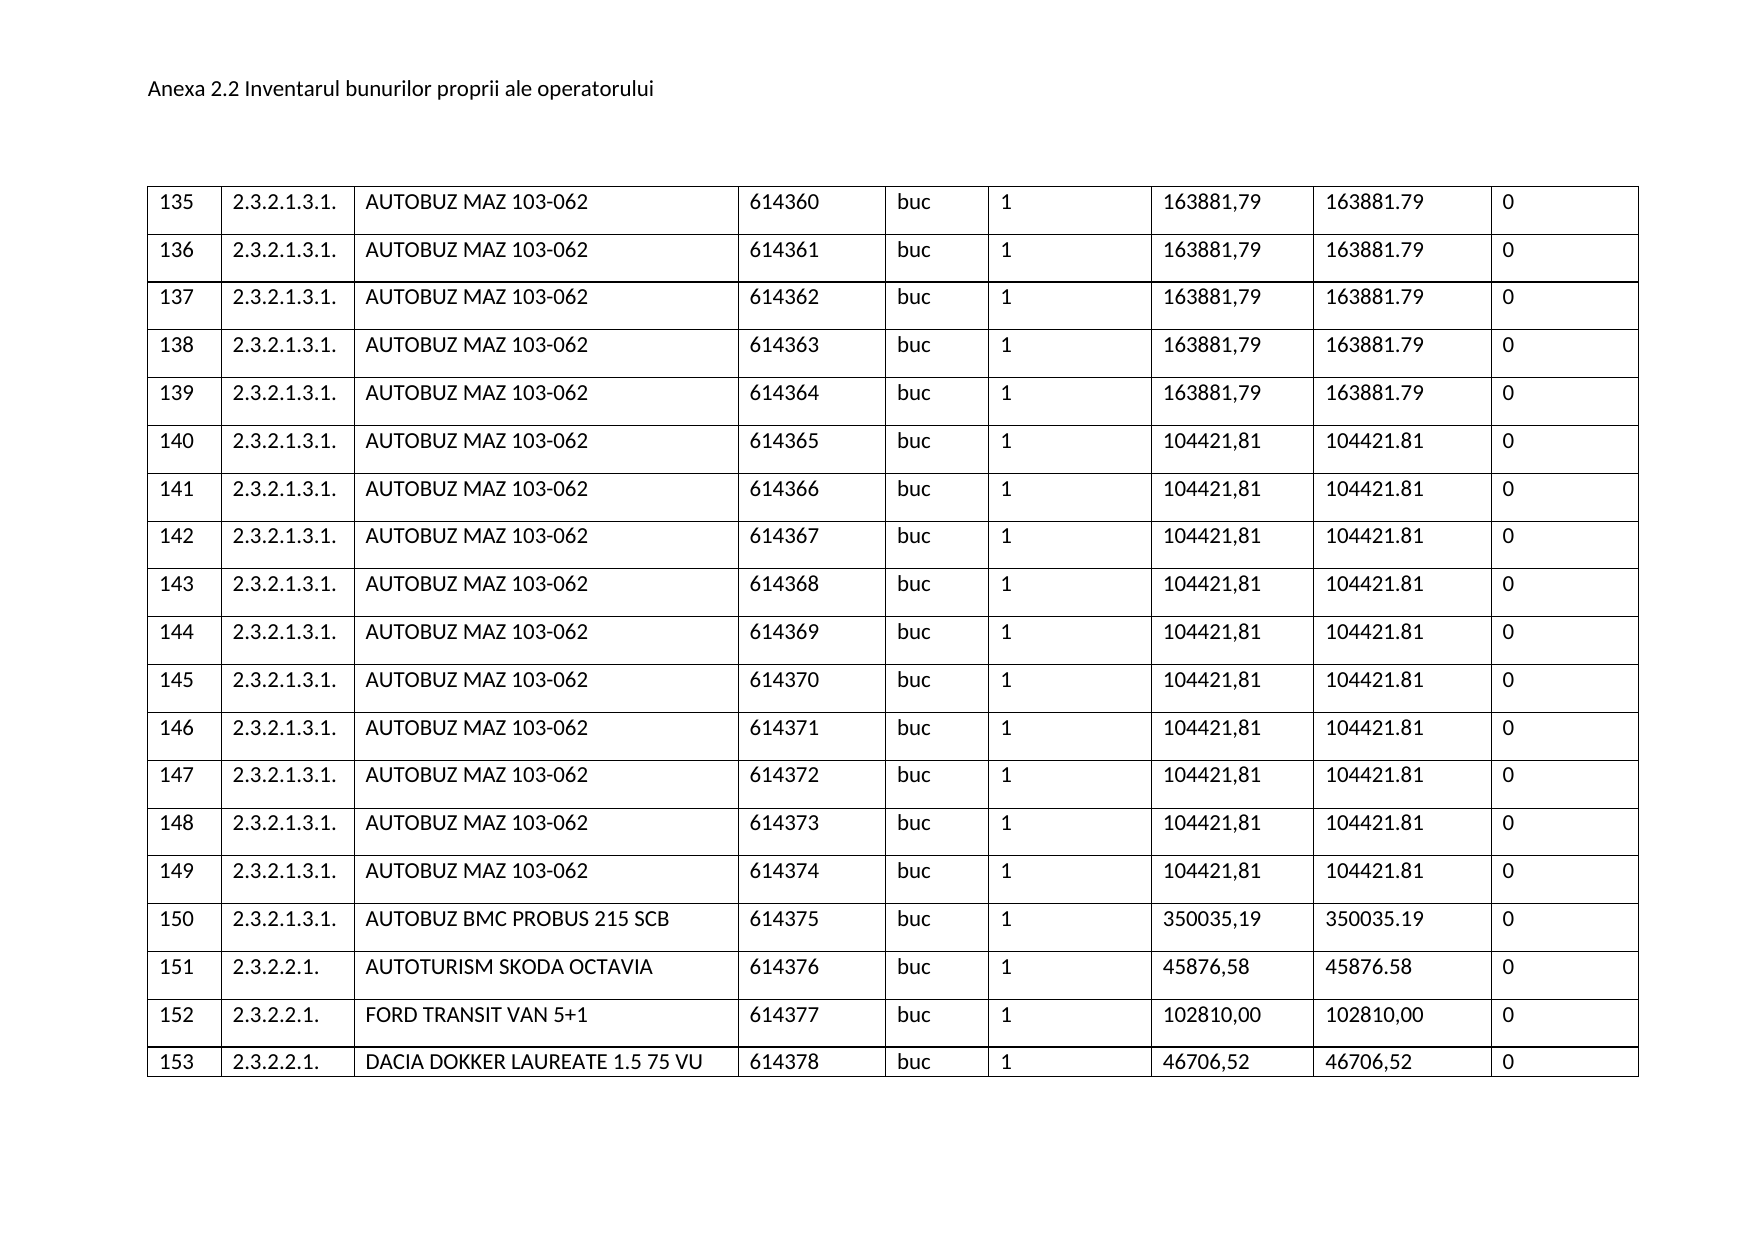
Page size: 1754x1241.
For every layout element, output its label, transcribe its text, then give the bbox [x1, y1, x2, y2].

table_cell buc [886, 617, 988, 664]
table_cell 163881,79 [1152, 187, 1313, 234]
table_cell 614374 [739, 856, 885, 903]
table_cell 0 [1492, 474, 1638, 521]
table_cell 2.3.2.1.3.1. [222, 809, 354, 855]
table_cell AUTOBUZ MAZ 103-062 [355, 330, 738, 377]
table_cell 0 [1492, 904, 1638, 951]
table_cell 2.3.2.1.3.1. [222, 522, 354, 568]
table_cell AUTOBUZ BMC PROBUS 215 SCB [355, 904, 738, 951]
table_cell 1 [989, 904, 1151, 951]
table_cell 2.3.2.2.1. [222, 952, 354, 999]
table_cell 163881.79 [1314, 187, 1491, 234]
table_cell 0 [1492, 522, 1638, 568]
table_cell 0 [1492, 665, 1638, 712]
table_cell AUTOBUZ MAZ 103-062 [355, 522, 738, 568]
table_cell 614370 [739, 665, 885, 712]
table_cell 1 [989, 426, 1151, 473]
table_cell 104421,81 [1152, 713, 1313, 759]
table_cell 1 [989, 187, 1151, 234]
table_cell 139 [148, 378, 221, 425]
table_cell 163881,79 [1152, 378, 1313, 425]
table_cell 104421,81 [1152, 809, 1313, 855]
table_cell AUTOBUZ MAZ 103-062 [355, 809, 738, 855]
table_cell buc [886, 809, 988, 855]
table_cell 138 [148, 330, 221, 377]
table_cell 148 [148, 809, 221, 855]
table_cell 140 [148, 426, 221, 473]
table_cell 102810,00 [1152, 1000, 1313, 1046]
table_cell 0 [1492, 617, 1638, 664]
table_cell buc [886, 856, 988, 903]
table_cell AUTOBUZ MAZ 103-062 [355, 569, 738, 616]
table_cell 2.3.2.2.1. [222, 1000, 354, 1046]
table_cell 614372 [739, 761, 885, 807]
table_cell 163881.79 [1314, 378, 1491, 425]
table_cell 2.3.2.1.3.1. [222, 569, 354, 616]
table_cell 141 [148, 474, 221, 521]
table_cell 104421,81 [1152, 856, 1313, 903]
table_cell 1 [989, 952, 1151, 999]
table_cell 142 [148, 522, 221, 568]
table_cell 1 [989, 856, 1151, 903]
table_cell 135 [148, 187, 221, 234]
table_cell 45876,58 [1152, 952, 1313, 999]
table_cell 614378 [739, 1048, 885, 1076]
table_cell AUTOBUZ MAZ 103-062 [355, 187, 738, 234]
table_cell 163881,79 [1152, 235, 1313, 281]
table_cell 2.3.2.1.3.1. [222, 713, 354, 759]
table_cell 145 [148, 665, 221, 712]
table_cell buc [886, 713, 988, 759]
table_cell buc [886, 330, 988, 377]
table_cell 0 [1492, 187, 1638, 234]
table_cell 146 [148, 713, 221, 759]
table_cell 1 [989, 713, 1151, 759]
table_cell 104421,81 [1152, 569, 1313, 616]
table_cell 104421.81 [1314, 426, 1491, 473]
table_cell 614362 [739, 283, 885, 329]
table_cell AUTOBUZ MAZ 103-062 [355, 713, 738, 759]
table_cell 1 [989, 378, 1151, 425]
table_cell 614360 [739, 187, 885, 234]
table_cell 137 [148, 283, 221, 329]
table_cell AUTOBUZ MAZ 103-062 [355, 617, 738, 664]
table_cell buc [886, 569, 988, 616]
table_cell 104421,81 [1152, 617, 1313, 664]
table_cell 2.3.2.1.3.1. [222, 283, 354, 329]
table_cell 104421,81 [1152, 522, 1313, 568]
table_cell 614368 [739, 569, 885, 616]
table_cell 614365 [739, 426, 885, 473]
table_cell buc [886, 474, 988, 521]
table_cell 2.3.2.2.1. [222, 1048, 354, 1076]
table_cell 614375 [739, 904, 885, 951]
table_cell buc [886, 378, 988, 425]
table_cell 104421.81 [1314, 569, 1491, 616]
table_cell 45876.58 [1314, 952, 1491, 999]
table_cell 163881.79 [1314, 283, 1491, 329]
table_cell 163881,79 [1152, 330, 1313, 377]
table_cell 0 [1492, 378, 1638, 425]
table_cell 104421.81 [1314, 809, 1491, 855]
table_cell buc [886, 1000, 988, 1046]
table_cell 153 [148, 1048, 221, 1076]
table_cell 2.3.2.1.3.1. [222, 235, 354, 281]
table_cell 1 [989, 617, 1151, 664]
table_cell 46706,52 [1314, 1048, 1491, 1076]
table_cell AUTOBUZ MAZ 103-062 [355, 235, 738, 281]
table_cell 2.3.2.1.3.1. [222, 665, 354, 712]
table_cell AUTOBUZ MAZ 103-062 [355, 283, 738, 329]
table_cell 163881.79 [1314, 235, 1491, 281]
table_cell 2.3.2.1.3.1. [222, 761, 354, 807]
table_cell 0 [1492, 761, 1638, 807]
table_cell 0 [1492, 330, 1638, 377]
table_cell 2.3.2.1.3.1. [222, 474, 354, 521]
table_cell 147 [148, 761, 221, 807]
table_cell 104421.81 [1314, 665, 1491, 712]
table_cell 1 [989, 330, 1151, 377]
table_cell FORD TRANSIT VAN 5+1 [355, 1000, 738, 1046]
table_cell 614366 [739, 474, 885, 521]
table_cell 2.3.2.1.3.1. [222, 187, 354, 234]
table_cell 0 [1492, 426, 1638, 473]
table_cell 1 [989, 761, 1151, 807]
table_cell buc [886, 952, 988, 999]
table_cell 0 [1492, 1048, 1638, 1076]
table_cell 102810,00 [1314, 1000, 1491, 1046]
table_cell 614373 [739, 809, 885, 855]
table_cell 104421.81 [1314, 713, 1491, 759]
table_cell AUTOBUZ MAZ 103-062 [355, 426, 738, 473]
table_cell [355, 1048, 738, 1076]
table_cell 2.3.2.1.3.1. [222, 330, 354, 377]
table_cell AUTOBUZ MAZ 103-062 [355, 378, 738, 425]
table_cell 1 [989, 1048, 1151, 1076]
table_cell 614361 [739, 235, 885, 281]
table_cell 0 [1492, 952, 1638, 999]
table_cell 614371 [739, 713, 885, 759]
table_cell 151 [148, 952, 221, 999]
table_cell 144 [148, 617, 221, 664]
table_cell 104421.81 [1314, 617, 1491, 664]
table_cell AUTOBUZ MAZ 103-062 [355, 665, 738, 712]
table_cell 1 [989, 283, 1151, 329]
table_cell 149 [148, 856, 221, 903]
table_cell 150 [148, 904, 221, 951]
table_cell AUTOTURISM SKODA OCTAVIA [355, 952, 738, 999]
table_cell AUTOBUZ MAZ 103-062 [355, 856, 738, 903]
table_cell buc [886, 426, 988, 473]
table_cell 1 [989, 474, 1151, 521]
table_cell 163881.79 [1314, 330, 1491, 377]
table_cell 614367 [739, 522, 885, 568]
table_cell 104421.81 [1314, 761, 1491, 807]
table_cell 0 [1492, 235, 1638, 281]
table_cell buc [886, 235, 988, 281]
table_cell 0 [1492, 713, 1638, 759]
table_cell 614364 [739, 378, 885, 425]
table_cell buc [886, 761, 988, 807]
table_cell 104421,81 [1152, 474, 1313, 521]
table_cell 1 [989, 522, 1151, 568]
table_cell 0 [1492, 1000, 1638, 1046]
table_cell 1 [989, 569, 1151, 616]
table_cell 614369 [739, 617, 885, 664]
table_cell 1 [989, 1000, 1151, 1046]
table_cell 1 [989, 235, 1151, 281]
table_cell 614377 [739, 1000, 885, 1046]
table_cell 2.3.2.1.3.1. [222, 904, 354, 951]
table_cell AUTOBUZ MAZ 103-062 [355, 761, 738, 807]
table_cell 104421,81 [1152, 665, 1313, 712]
table_cell 2.3.2.1.3.1. [222, 856, 354, 903]
table_cell buc [886, 283, 988, 329]
table_cell buc [886, 665, 988, 712]
table_cell buc [886, 1048, 988, 1076]
table_cell 1 [989, 665, 1151, 712]
table_cell AUTOBUZ MAZ 103-062 [355, 474, 738, 521]
table_cell 46706,52 [1152, 1048, 1313, 1076]
table_cell 104421.81 [1314, 856, 1491, 903]
table_cell 104421,81 [1152, 426, 1313, 473]
table_cell buc [886, 522, 988, 568]
table_cell 0 [1492, 809, 1638, 855]
table_cell 104421.81 [1314, 522, 1491, 568]
table_cell 136 [148, 235, 221, 281]
table_cell 614363 [739, 330, 885, 377]
table_cell buc [886, 187, 988, 234]
table_cell 350035.19 [1314, 904, 1491, 951]
table_cell 1 [989, 809, 1151, 855]
table_cell buc [886, 904, 988, 951]
table_cell 2.3.2.1.3.1. [222, 426, 354, 473]
table_cell 350035,19 [1152, 904, 1313, 951]
table_cell 2.3.2.1.3.1. [222, 378, 354, 425]
table_cell 104421,81 [1152, 761, 1313, 807]
table_cell 143 [148, 569, 221, 616]
table_cell 104421.81 [1314, 474, 1491, 521]
table_cell 0 [1492, 569, 1638, 616]
table_cell 163881,79 [1152, 283, 1313, 329]
table_cell 152 [148, 1000, 221, 1046]
table_cell 0 [1492, 283, 1638, 329]
table_cell 614376 [739, 952, 885, 999]
table_cell 0 [1492, 856, 1638, 903]
table_cell 2.3.2.1.3.1. [222, 617, 354, 664]
